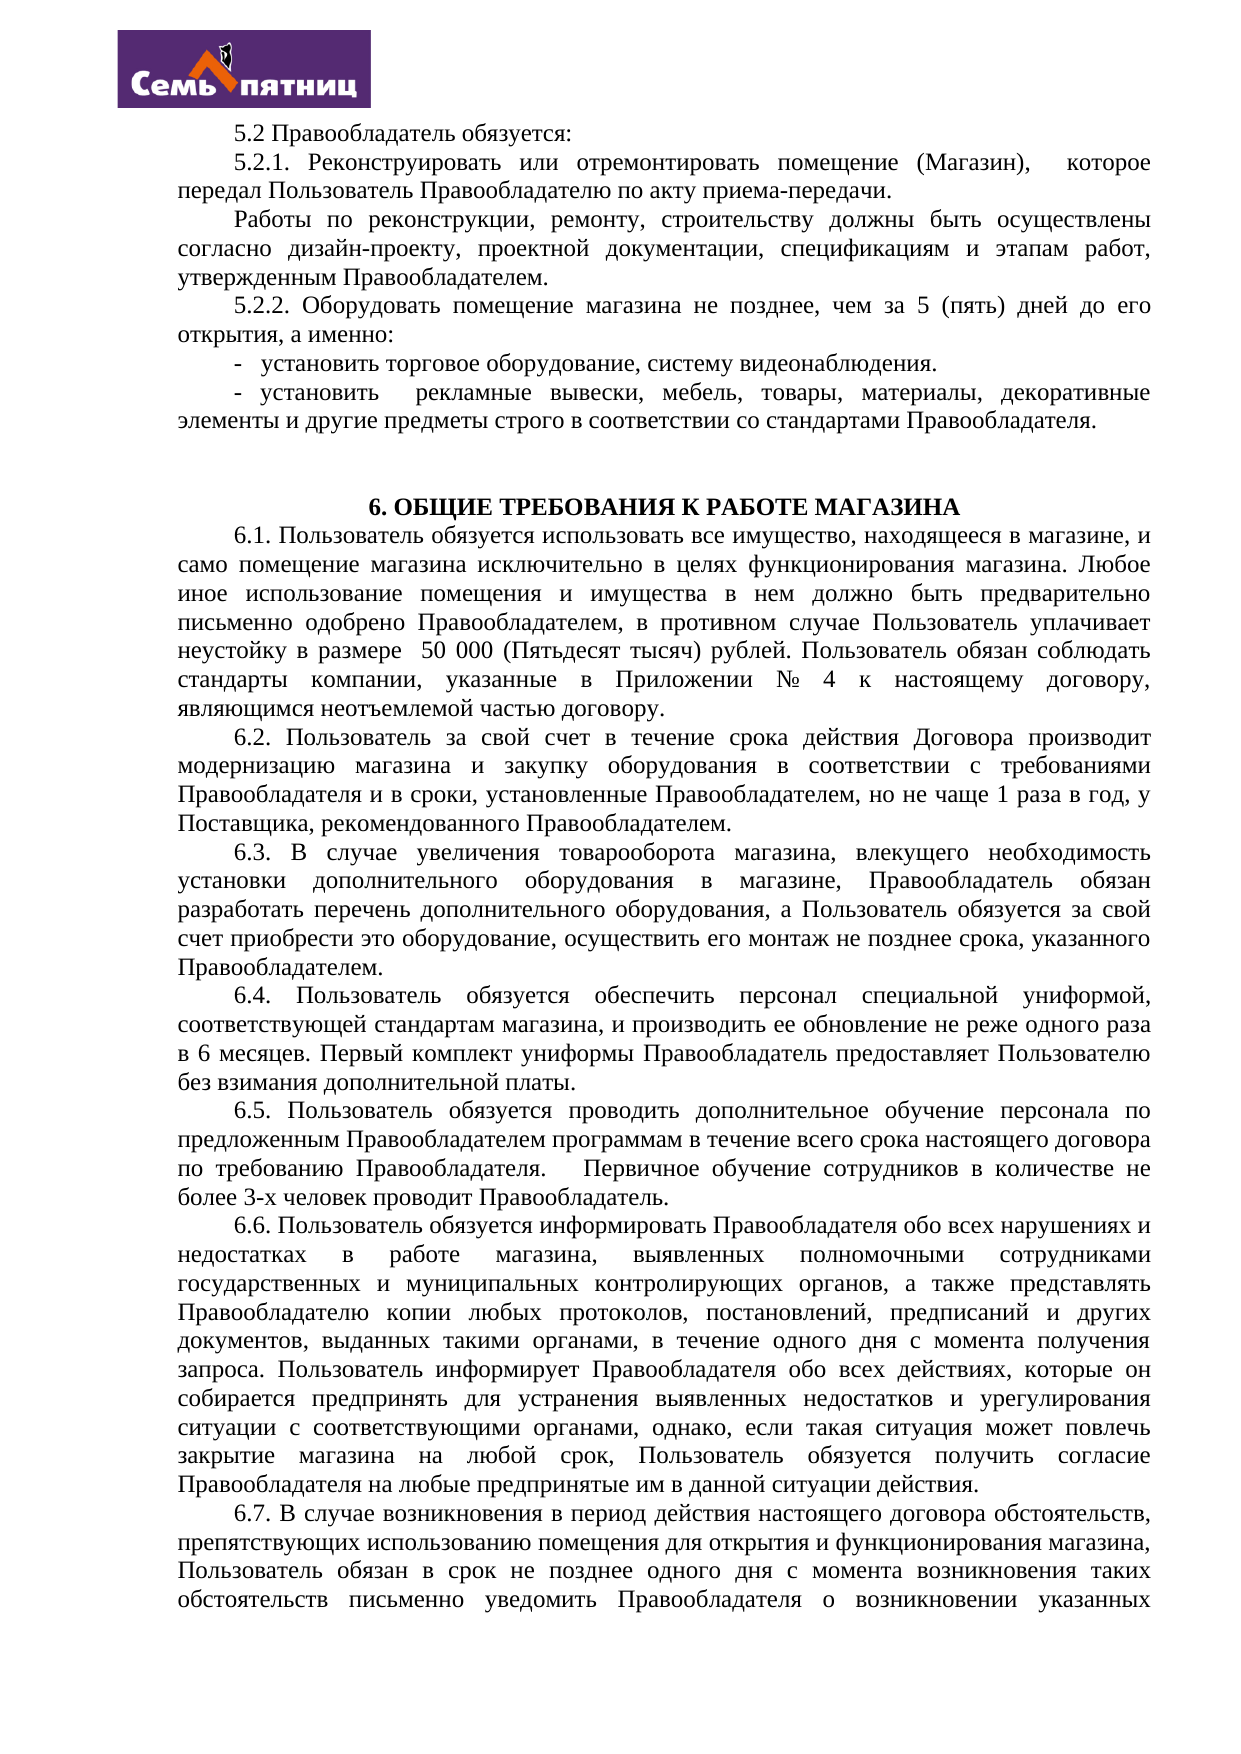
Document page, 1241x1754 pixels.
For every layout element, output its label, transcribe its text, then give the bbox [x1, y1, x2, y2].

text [177, 1498, 1152, 1613]
text 6.6. Пользователь обязуется информировать Правообладателя обо всех нарушениях и недостатках в работе магазина, выявленных полномочными сотрудниками государственных и муниципальных контролирующих органов, а также представлять Правообладателю копии любых протоколов, постановлений, предписаний и других документов, выданных такими органами, в течение одного дня с момента получения запроса. Пользователь информирует Правообладателя обо всех действиях, которые он собирается предпринять для устранения выявленных недостатков и урегулирования ситуации с соответствующими органами, однако, если такая ситуация может повлечь закрытие магазина на любой срок, Пользователь обязуется получить согласие Правообладателя на любые предпринятые им в данной ситуации действия. [177, 1211, 1152, 1498]
text 6.1. Пользователь обязуется использовать все имущество, находящееся в магазине, и само помещение магазина исключительно в целях функционирования магазина. Любое иное использование помещения и имущества в нем должно быть предварительно письменно одобрено Правообладателем, в противном случае Пользователь уплачивает неустойку в размере 50 000 (Пятьдесят тысяч) рублей. Пользователь обязан соблюдать стандарты компании, указанные в Приложении № 4 к настоящему договору, являющимся неотъемлемой частью договору. [177, 521, 1152, 722]
text 5.2.1. Реконструировать или отремонтировать помещение (Магазин), которое передал Пользователь Правообладателю по акту приема-передачи. [177, 147, 1152, 204]
text - установить рекламные вывески, мебель, товары, материалы, декоративные элементы и другие предметы строго в соответствии со стандартами Правообладателя. [177, 377, 1152, 434]
text 6. ОБЩИЕ ТРЕБОВАНИЯ К РАБОТЕ МАГАЗИНА [177, 492, 1152, 521]
text 6.4. Пользователь обязуется обеспечить персонал специальной униформой, соответствующей стандартам магазина, и производить ее обновление не реже одного раза в 6 месяцев. Первый комплект униформы Правообладатель предоставляет Пользователю без взимания дополнительной платы. [177, 981, 1152, 1096]
text Работы по реконструкции, ремонту, строительству должны быть осуществлены согласно дизайн-проекту, проектной документации, спецификациям и этапам работ, утвержденным Правообладателем. [177, 204, 1152, 291]
text 6.5. Пользователь обязуется проводить дополнительное обучение персонала по предложенным Правообладателем программам в течение всего срока настоящего договора по требованию Правообладателя. Первичное обучение сотрудников в количестве не более 3-х человек проводит Правообладатель. [177, 1096, 1152, 1211]
picture [117, 30, 371, 108]
text 5.2.2. Оборудовать помещение магазина не позднее, чем за 5 (пять) дней до его открытия, а именно: [177, 291, 1152, 348]
text 6.2. Пользователь за свой счет в течение срока действия Договора производит модернизацию магазина и закупку оборудования в соответствии с требованиями Правообладателя и в сроки, установленные Правообладателем, но не чаще 1 раза в год, у Поставщика, рекомендованного Правообладателем. [177, 722, 1152, 837]
text - установить торговое оборудование, систему видеонаблюдения. [177, 348, 1152, 377]
text 5.2 Правообладатель обязуется: [177, 118, 1152, 147]
text 6.3. В случае увеличения товарооборота магазина, влекущего необходимость установки дополнительного оборудования в магазине, Правообладатель обязан разработать перечень дополнительного оборудования, а Пользователь обязуется за свой счет приобрести это оборудование, осуществить его монтаж не позднее срока, указанного Правообладателем. [177, 837, 1152, 981]
